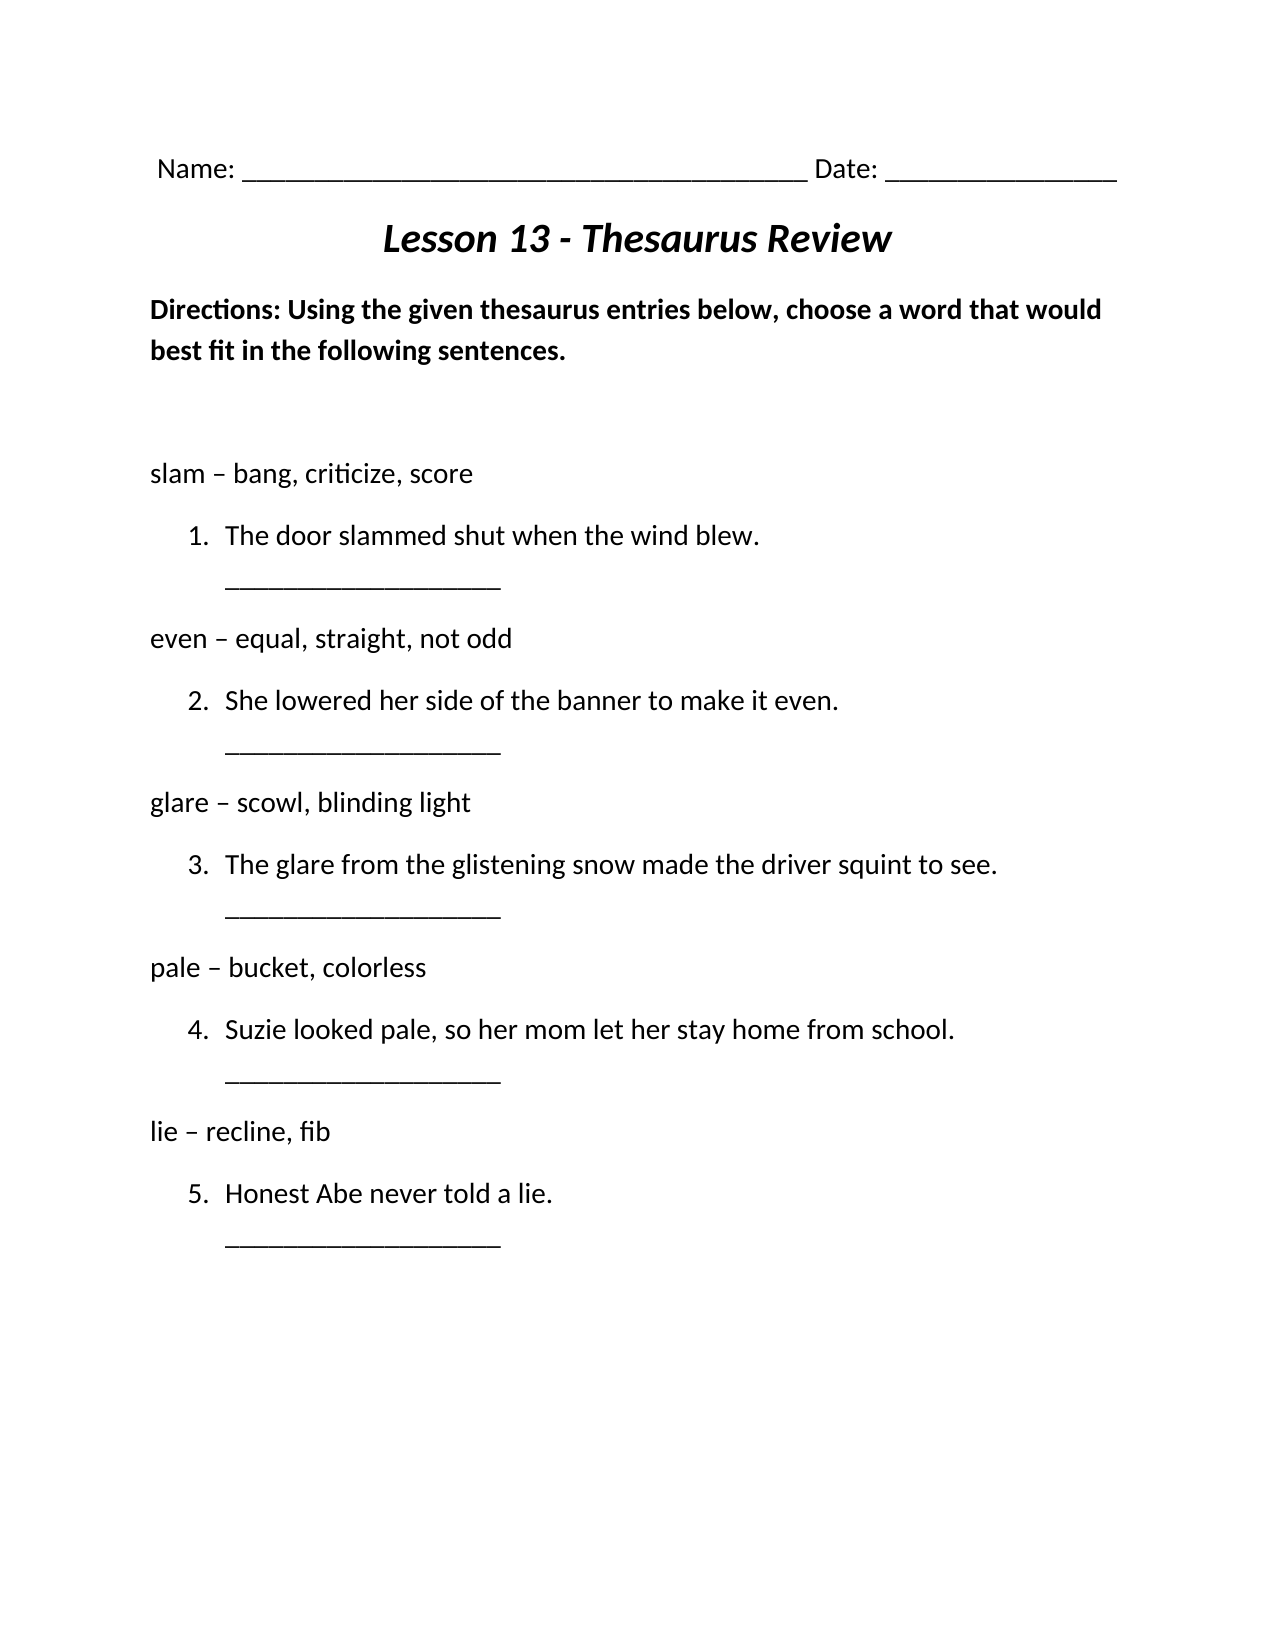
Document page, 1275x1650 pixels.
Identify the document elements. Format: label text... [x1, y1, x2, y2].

list The door slammed shut when the wind blew. [187, 517, 1125, 553]
text Directions: Using the given thesaurus entries below, choose a word that would best fit in the following sentences. [150, 291, 1125, 368]
text pale – bucket, colorless [150, 949, 1125, 984]
text glare – scowl, blinding light [150, 784, 1125, 820]
text Name: _______________________________________ Date: ________________ [150, 150, 1125, 186]
list Suzie looked pale, so her mom let her stay home from school. [187, 1011, 1125, 1046]
text even – equal, straight, not odd [150, 620, 1125, 656]
list ___________________ [225, 1052, 1125, 1087]
list Honest Abe never told a lie. [187, 1175, 1125, 1211]
text Lesson 13 - Thesaurus Review [150, 212, 1125, 263]
text lie – recline, fib [150, 1113, 1125, 1149]
list ___________________ [225, 723, 1125, 758]
list The glare from the glistening snow made the driver squint to see. [187, 846, 1125, 882]
list ___________________ [225, 887, 1125, 923]
list ___________________ [225, 558, 1125, 594]
list ___________________ [225, 1216, 1125, 1252]
text slam – bang, criticize, score [150, 456, 1125, 491]
list She lowered her side of the banner to make it even. [187, 682, 1125, 717]
